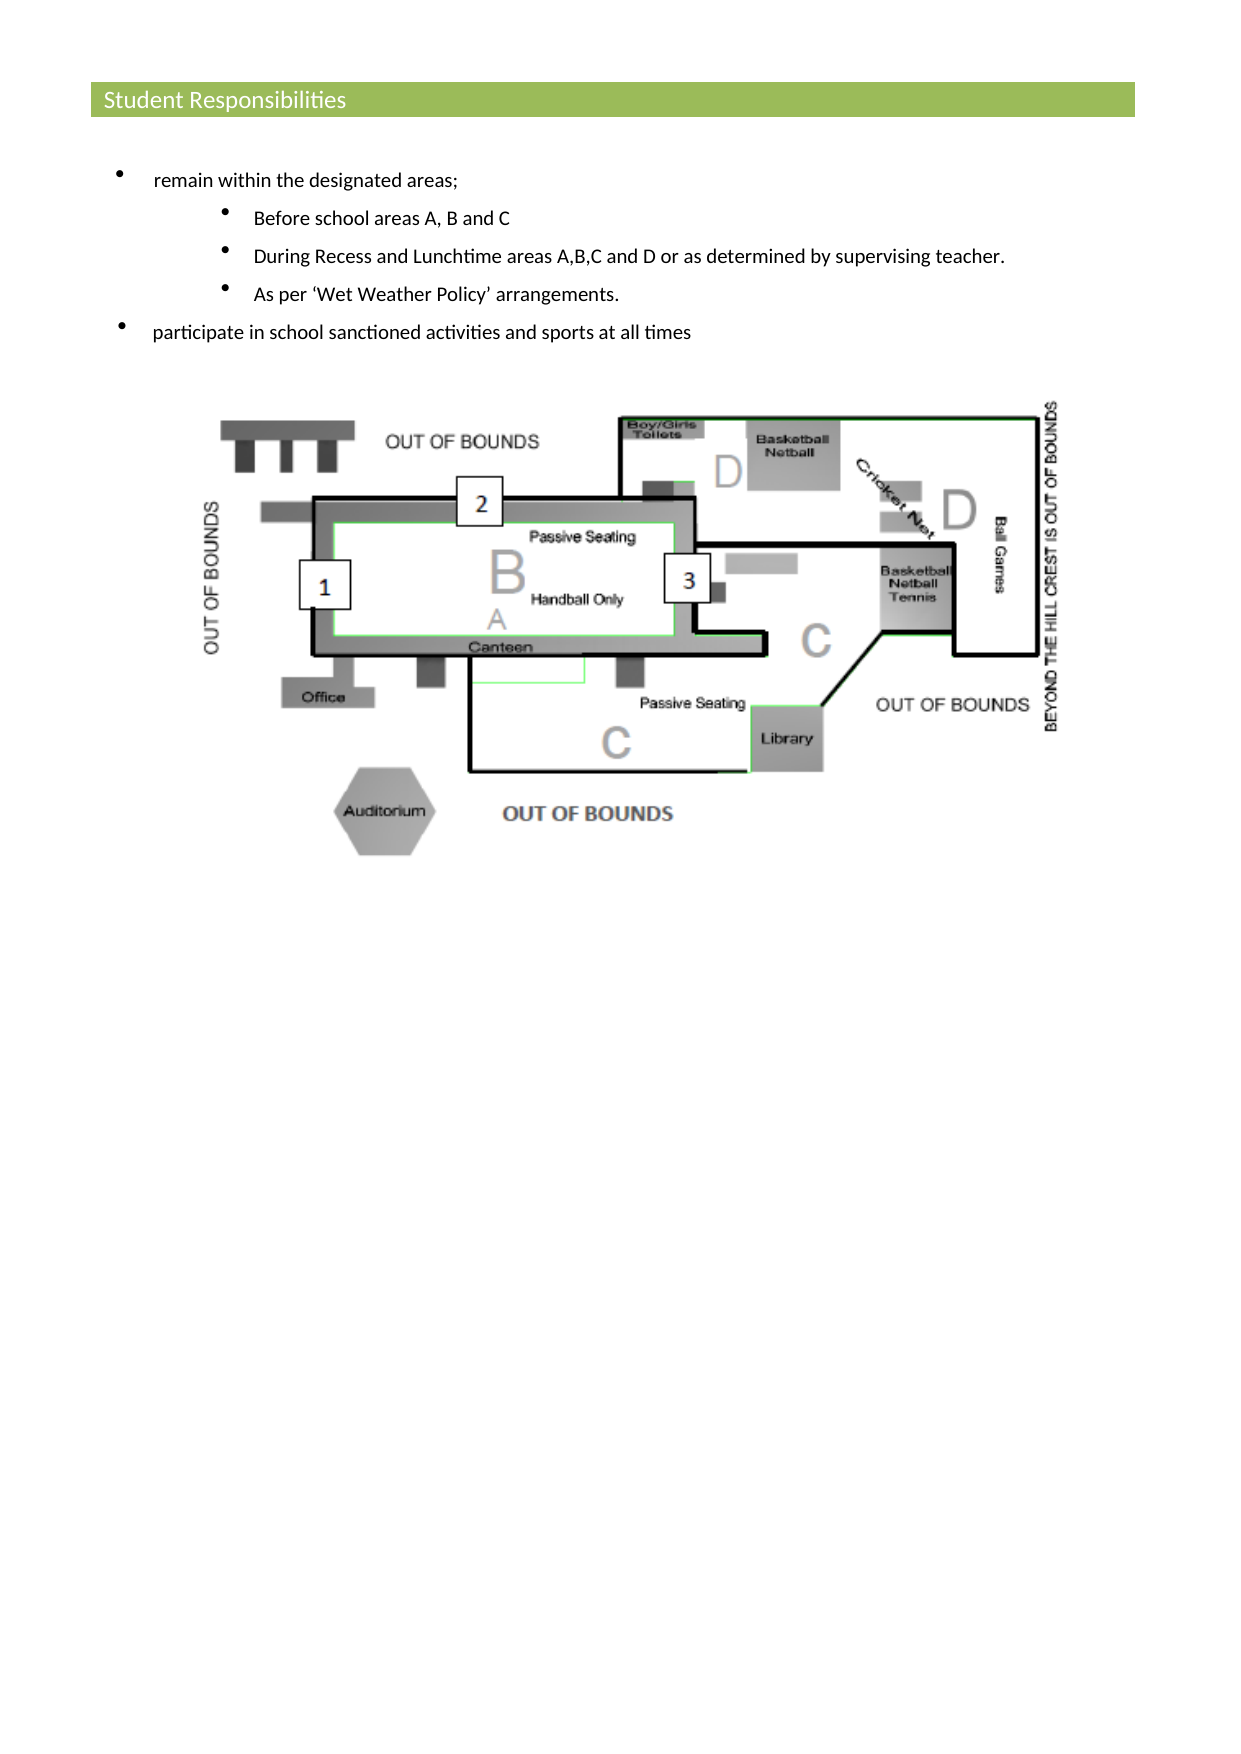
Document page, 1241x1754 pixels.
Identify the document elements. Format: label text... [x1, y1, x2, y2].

list As per ‘Wet Weather Policy’ arrangements. [153, 281, 1097, 307]
list participate in school sanctioned activities and sports at all times [118, 319, 1097, 344]
table_header Student Responsibilities [93, 84, 1133, 115]
list During Recess and Lunchtime areas A,B,C and D or as determined by supervising teacher. [153, 243, 1097, 269]
list remain within the designated areas; [116, 167, 1097, 193]
list Before school areas A, B and C [153, 205, 1097, 231]
